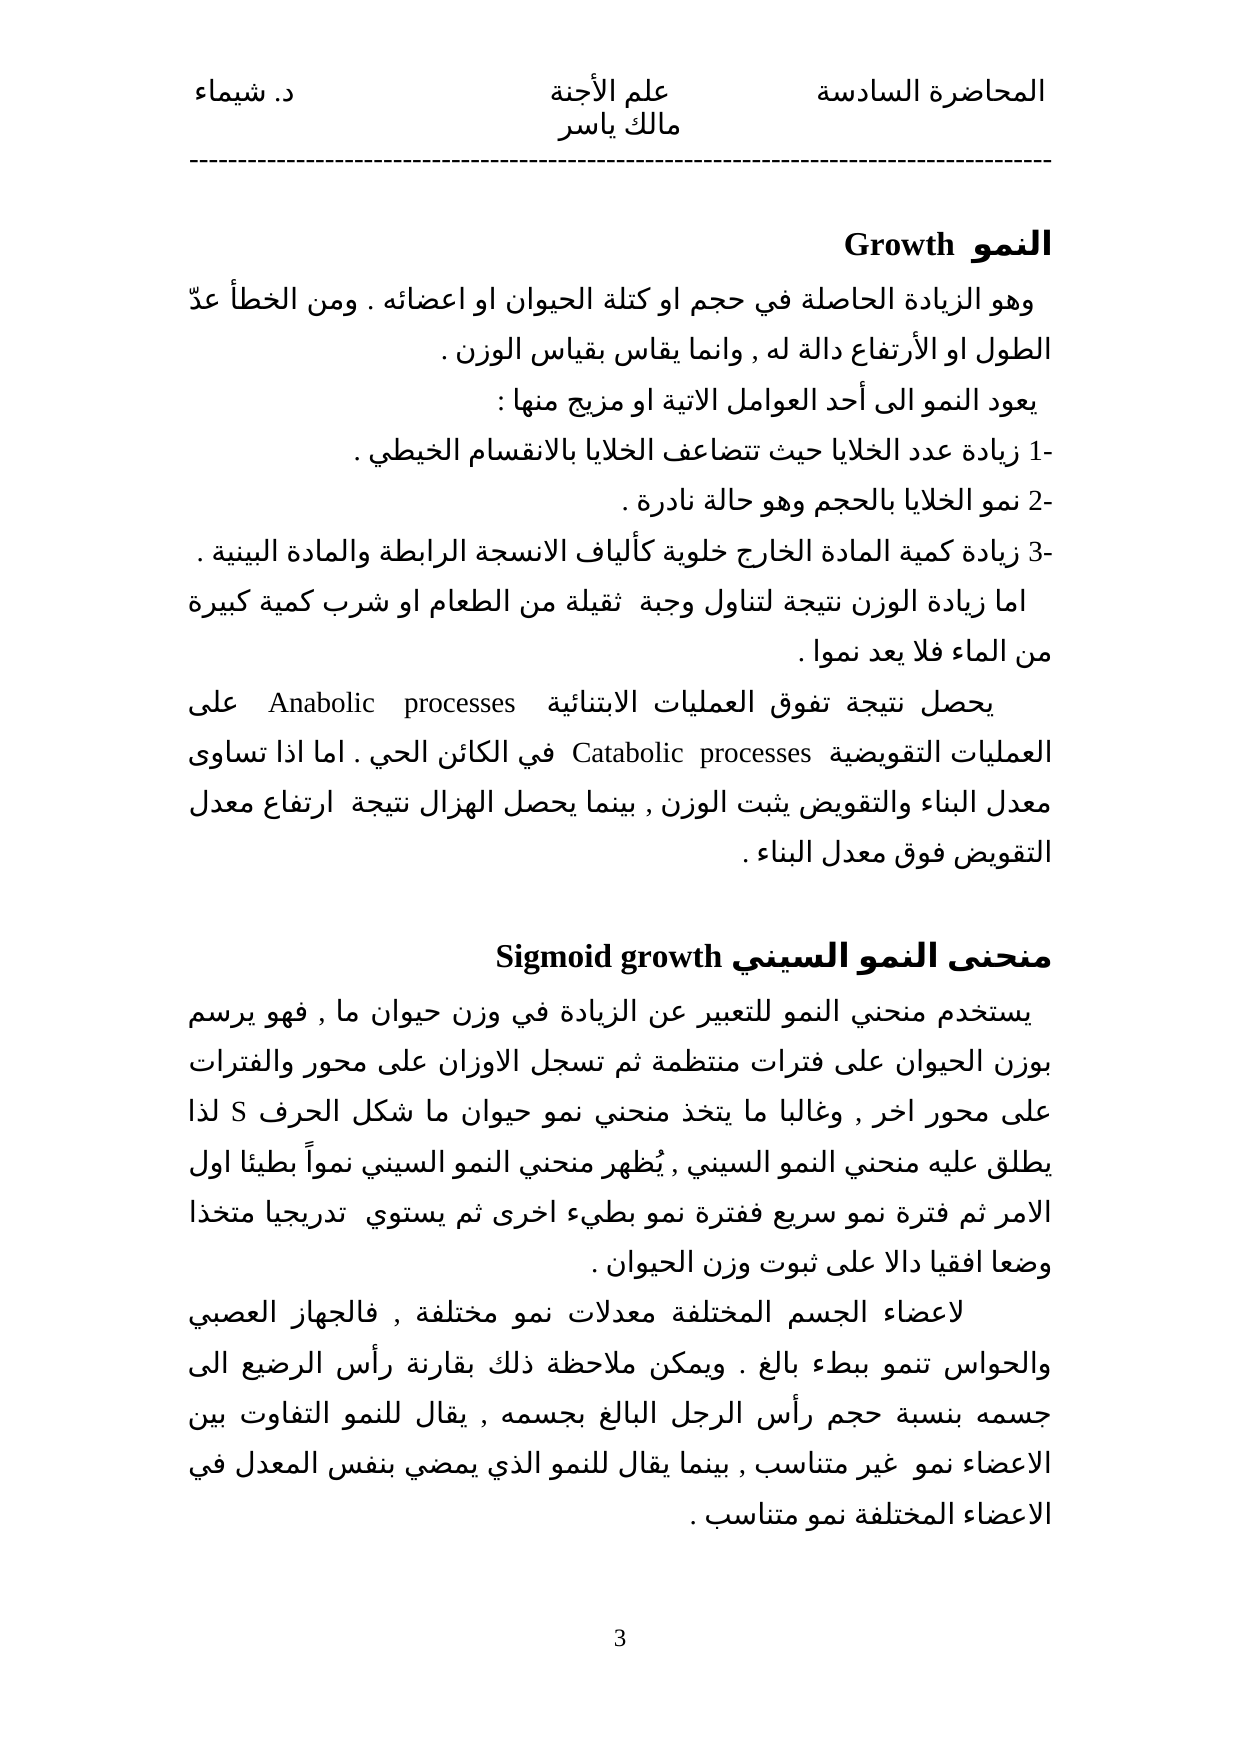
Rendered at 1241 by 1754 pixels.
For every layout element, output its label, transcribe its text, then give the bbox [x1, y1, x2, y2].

text يعود النمو الى أحد العوامل الاتية او مزيج منها : [187, 383, 1053, 416]
text منحنى النمو السيني Sigmoid growth [187, 936, 1053, 974]
text يستخدم منحني النمو للتعبير عن الزيادة في وزن حيوان ما , فهو يرسم بوزن الحيوان على فترات منتظمة ثم تسجل الاوزان على محور والفترات على محور اخر , وغالبا ما يتخذ منحني نمو حيوان ما شكل الحرف S لذا يطلق عليه منحني النمو السيني , يُظهر منحني النمو السيني نمواً بطيئا اول الامر ثم فترة نمو سريع ففترة نمو بطيء اخرى ثم يستوي تدريجيا متخذا وضعا افقيا دالا على ثبوت وزن الحيوان . [187, 994, 1053, 1279]
text -2 نمو الخلايا بالحجم وهو حالة نادرة . [187, 483, 1053, 517]
text وهو الزيادة الحاصلة في حجم او كتلة الحيوان او اعضائه . ومن الخطأ عدّ الطول او الأرتفاع دالة له , وانما يقاس بقياس الوزن . [187, 282, 1053, 366]
text يحصل نتيجة تفوق العمليات الابتنائية Anabolic processes على العمليات التقويضية Catabolic processes في الكائن الحي . اما اذا تساوى معدل البناء والتقويض يثبت الوزن , بينما يحصل الهزال نتيجة ارتفاع معدل التقويض فوق معدل البناء . [187, 685, 1053, 869]
text -1 زيادة عدد الخلايا حيث تتضاعف الخلايا بالانقسام الخيطي . [187, 433, 1053, 467]
text النمو Growth [187, 225, 1053, 263]
text لاعضاء الجسم المختلفة معدلات نمو مختلفة , فالجهاز العصبي والحواس تنمو ببطء بالغ . ويمكن ملاحظة ذلك بقارنة رأس الرضيع الى جسمه بنسبة حجم رأس الرجل البالغ بجسمه , يقال للنمو التفاوت بين الاعضاء نمو غير متناسب , بينما يقال للنمو الذي يمضي بنفس المعدل في الاعضاء المختلفة نمو متناسب . [187, 1296, 1053, 1530]
text اما زيادة الوزن نتيجة لتناول وجبة ثقيلة من الطعام او شرب كمية كبيرة من الماء فلا يعد نموا . [187, 584, 1053, 668]
text -3 زيادة كمية المادة الخارج خلوية كألياف الانسجة الرابطة والمادة البينية . [187, 534, 1053, 567]
